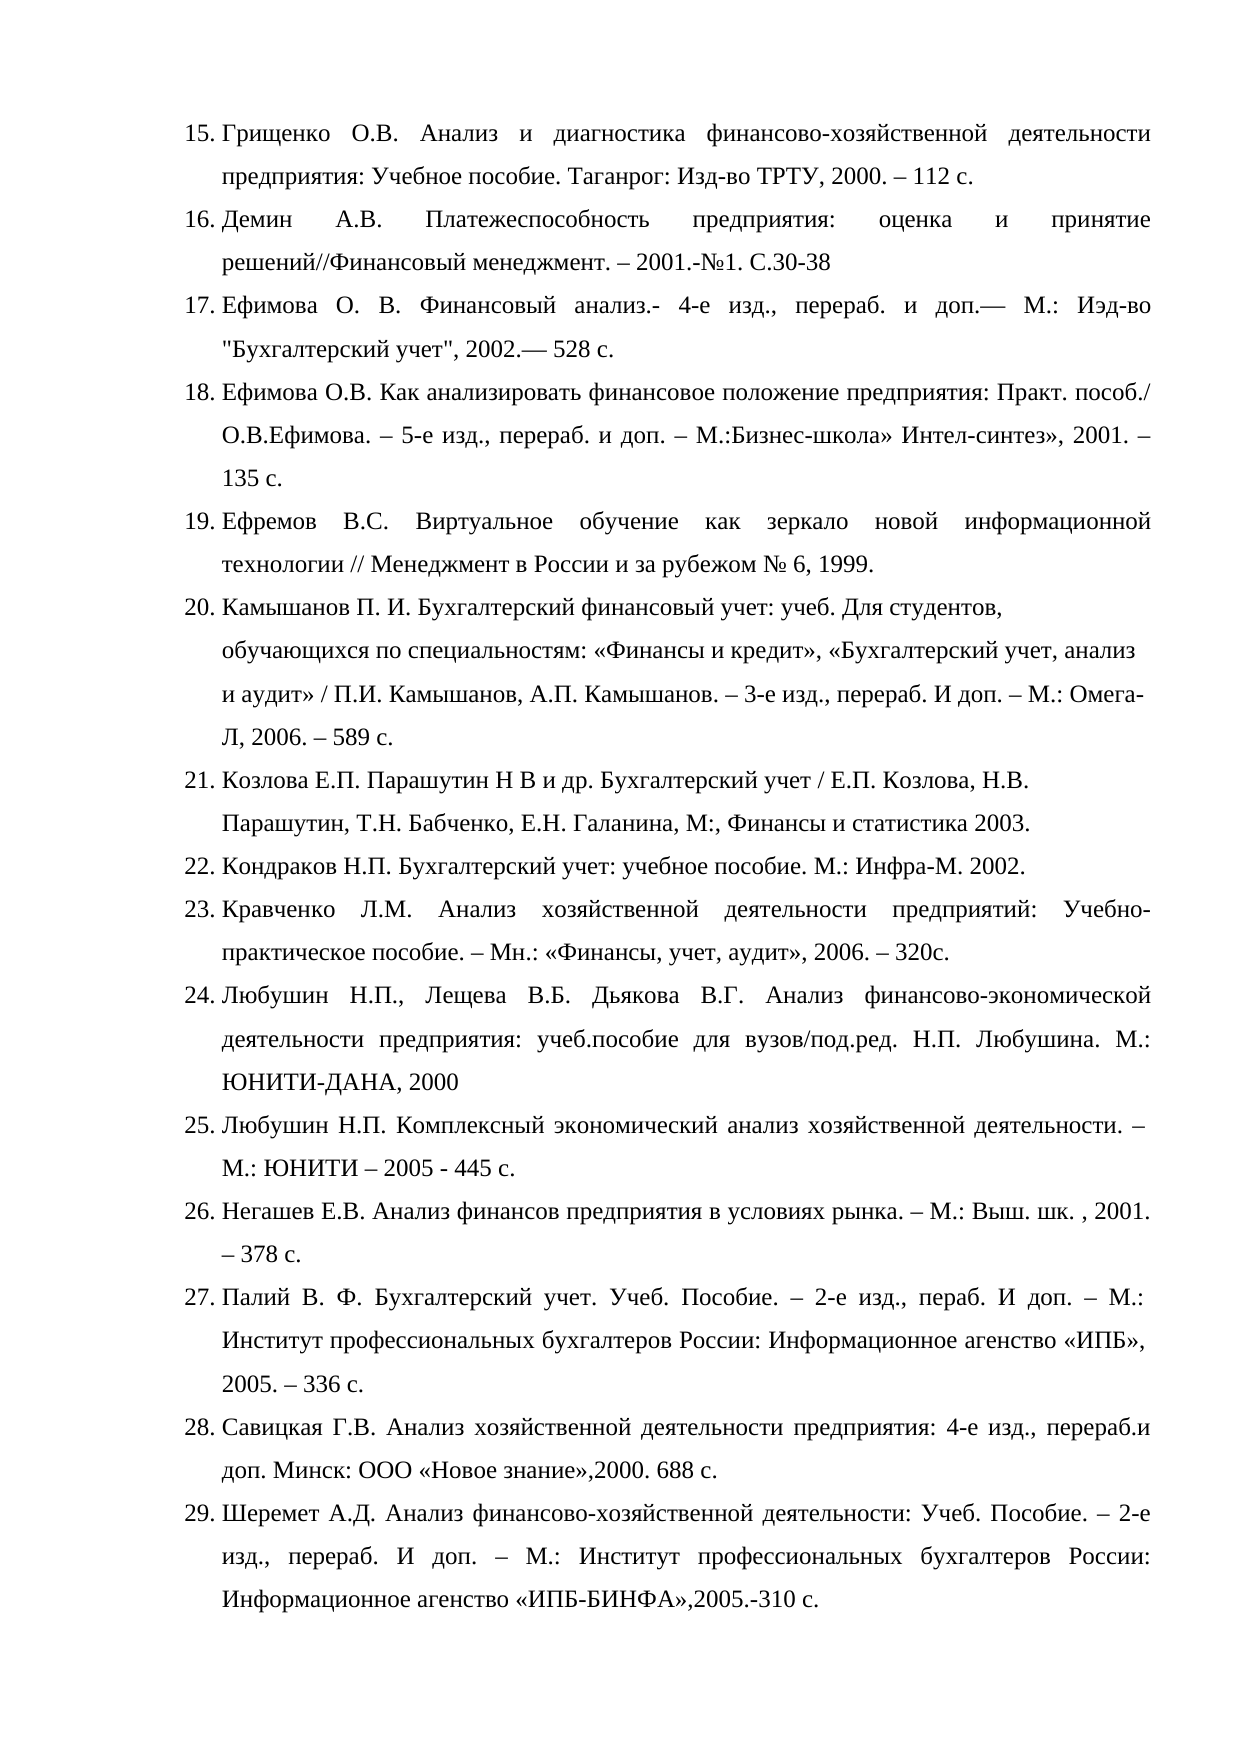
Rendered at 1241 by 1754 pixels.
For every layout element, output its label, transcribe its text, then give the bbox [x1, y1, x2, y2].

list Демин А.В. Платежеспособность предприятия: оценка и принятие решений//Финансовый менеджмент. – 2001.-№1. С.30-38 [184, 204, 1152, 276]
list Негашев Е.В. Анализ финансов предприятия в условиях рынка. – М.: Выш. шк. , 2001. – 378 с. [184, 1196, 1152, 1268]
list Ефимова О.В. Как анализировать финансовое положение предприятия: Практ. пособ./ О.В.Ефимова. – 5-е изд., перераб. и доп. – М.:Бизнес-школа» Интел-синтез», 2001. – 135 с. [184, 377, 1152, 492]
list Палий В. Ф. Бухгалтерский учет. Учеб. Пособие. – 2-е изд., пераб. И доп. – М.: Институт профессиональных бухгалтеров России: Информационное агенство «ИПБ», 2005. – 336 с. [184, 1282, 1146, 1397]
list Козлова Е.П. Парашутин Н В и др. Бухгалтерский учет / Е.П. Козлова, Н.В. Парашутин, Т.Н. Бабченко, Е.Н. Галанина, М:, Финансы и статистика 2003. [184, 765, 1152, 837]
list Любушин Н.П., Лещева В.Б. Дьякова В.Г. Анализ финансово-экономической деятельности предприятия: учеб.пособие для вузов/под.ред. Н.П. Любушина. М.: ЮНИТИ-ДАНА, 2000 [184, 981, 1152, 1096]
list Кондраков Н.П. Бухгалтерский учет: учебное пособие. М.: Инфра-М. 2002. [184, 851, 1152, 880]
list Грищенко О.В. Анализ и диагностика финансово-хозяйственной деятельности предприятия: Учебное пособие. Таганрог: Изд-во ТРТУ, 2000. – 112 с. [184, 118, 1152, 190]
list Кравченко Л.М. Анализ хозяйственной деятельности предприятий: Учебно-практическое пособие. – Мн.: «Финансы, учет, аудит», 2006. – 320с. [184, 894, 1152, 966]
list Любушин Н.П. Комплексный экономический анализ хозяйственной деятельности. – М.: ЮНИТИ – 2005 - 445 с. [184, 1110, 1146, 1182]
list Ефимова О. В. Финансовый анализ.- 4-е изд., перераб. и доп.— М.: Иэд-во "Бухгалтерский учет", 2002.— 528 с. [184, 291, 1152, 362]
list Ефремов В.С. Виртуальное обучение как зеркало новой информационной технологии // Менеджмент в России и за рубежом № 6, 1999. [184, 506, 1152, 578]
list Шеремет А.Д. Анализ финансово-хозяйственной деятельности: Учеб. Пособие. – 2-е изд., перераб. И доп. – М.: Институт профессиональных бухгалтеров России: Информационное агенство «ИПБ-БИНФА»,2005.-310 с. [184, 1498, 1152, 1613]
list Камышанов П. И. Бухгалтерский финансовый учет: учеб. Для студентов, обучающихся по специальностям: «Финансы и кредит», «Бухгалтерский учет, анализ и аудит» / П.И. Камышанов, А.П. Камышанов. – 3-е изд., перераб. И доп. – М.: Омега-Л, 2006. – 589 с. [184, 592, 1152, 751]
list Савицкая Г.В. Анализ хозяйственной деятельности предприятия: 4-е изд., перераб.и доп. Минск: ООО «Новое знание»,2000. 688 с. [184, 1412, 1152, 1484]
